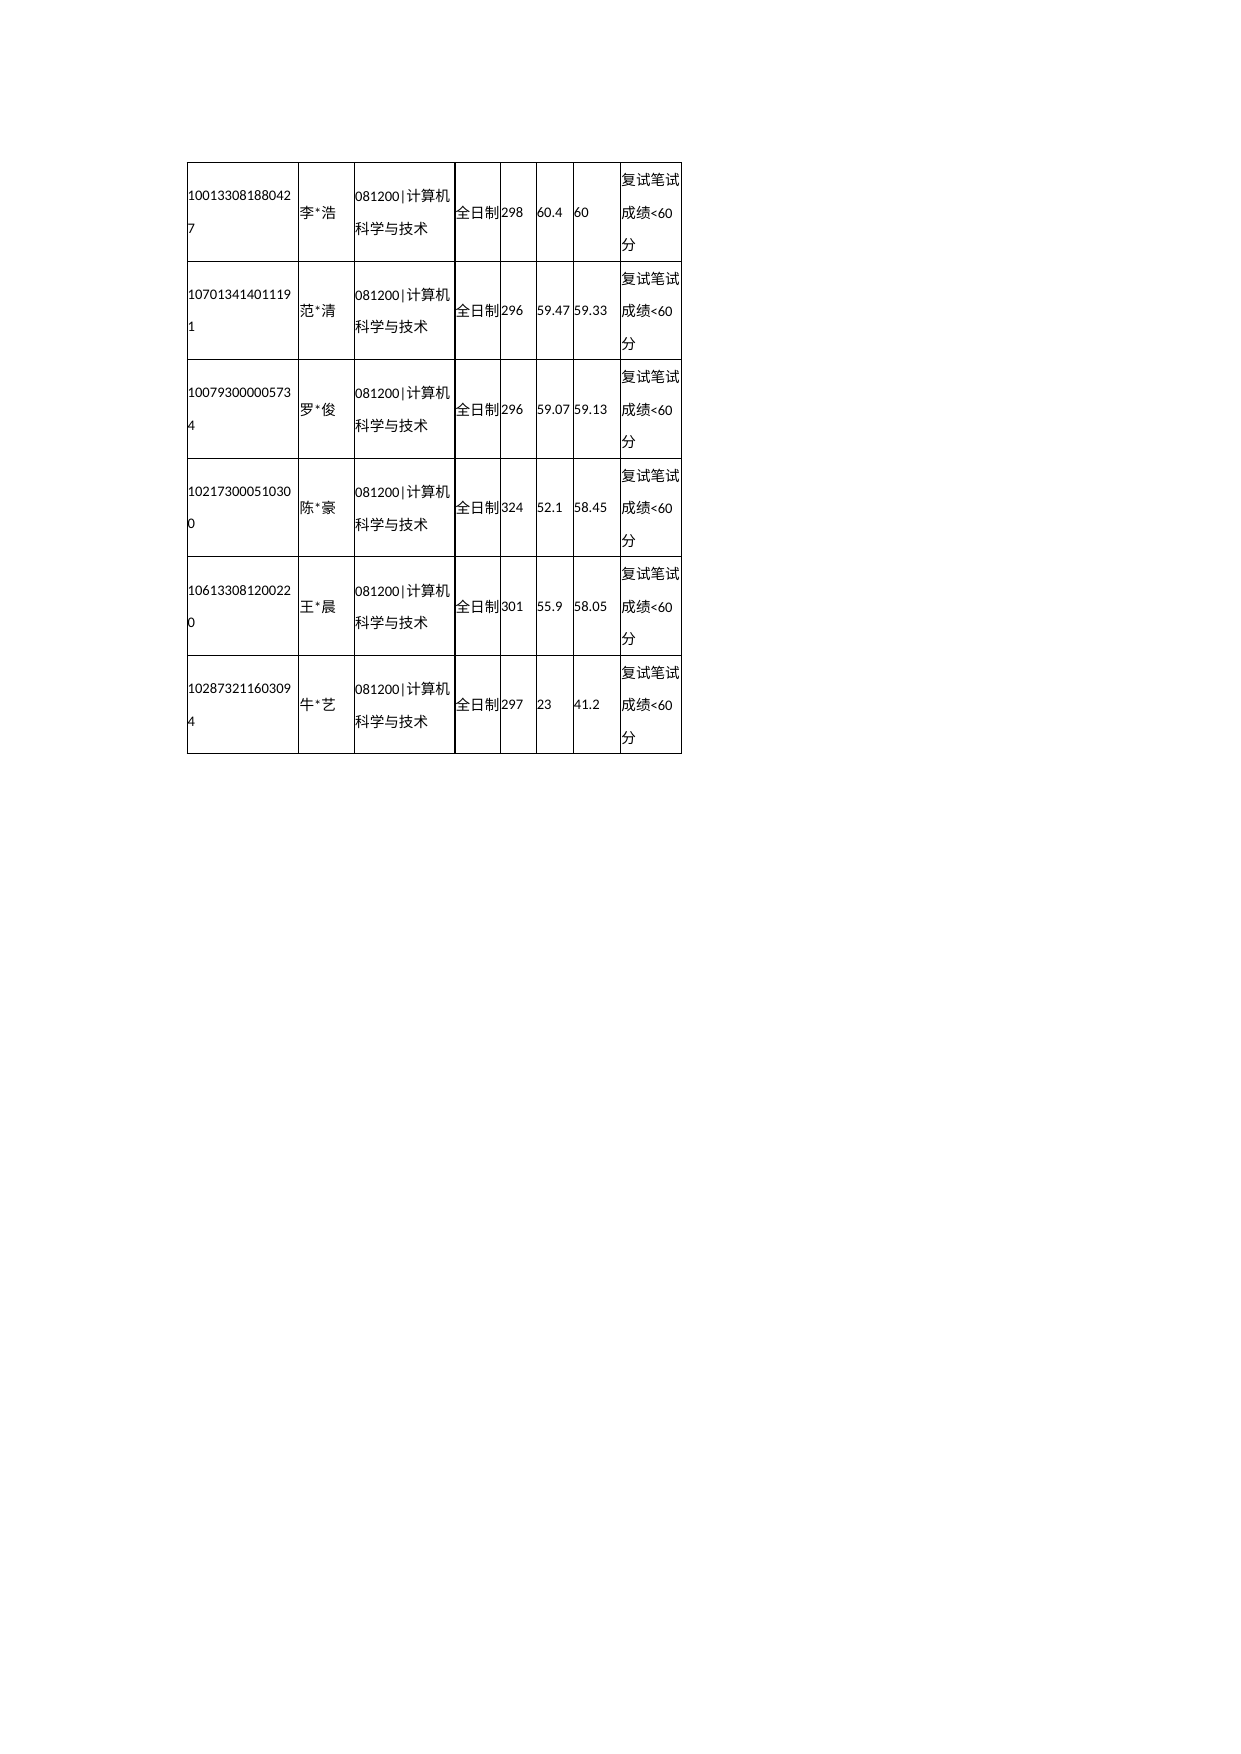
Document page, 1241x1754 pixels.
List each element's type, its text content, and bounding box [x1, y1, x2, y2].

table_cell 55.9 [537, 557, 573, 655]
table_cell 102873211603094 [188, 656, 298, 753]
table_cell 081200|计算机科学与技术 [355, 360, 454, 458]
table_cell 王*晨 [299, 557, 354, 655]
table_cell 59.13 [574, 360, 620, 458]
table_cell 081200|计算机科学与技术 [355, 163, 454, 261]
table_cell 复试笔试成绩<60分 [621, 163, 681, 261]
table_cell 106133081200220 [188, 557, 298, 655]
table_cell 100793000005734 [188, 360, 298, 458]
table_cell 全日制 [456, 262, 500, 359]
table_cell 23 [537, 656, 573, 753]
table_cell 102173000510300 [188, 459, 298, 556]
table_cell 296 [501, 360, 536, 458]
table_cell 58.45 [574, 459, 620, 556]
table_cell 41.2 [574, 656, 620, 753]
table_cell 李*浩 [299, 163, 354, 261]
table_cell 全日制 [456, 360, 500, 458]
table_cell 复试笔试成绩<60分 [621, 360, 681, 458]
table_cell 296 [501, 262, 536, 359]
table_cell 60 [574, 163, 620, 261]
table_cell 301 [501, 557, 536, 655]
table_cell 298 [501, 163, 536, 261]
table_cell 52.1 [537, 459, 573, 556]
table_cell 复试笔试成绩<60分 [621, 262, 681, 359]
table_cell 107013414011191 [188, 262, 298, 359]
table_cell 59.07 [537, 360, 573, 458]
table_cell 全日制 [456, 557, 500, 655]
table_cell 60.4 [537, 163, 573, 261]
table_cell 297 [501, 656, 536, 753]
table_cell 罗*俊 [299, 360, 354, 458]
table_cell 59.47 [537, 262, 573, 359]
table_cell 081200|计算机科学与技术 [355, 459, 454, 556]
table_cell 081200|计算机科学与技术 [355, 262, 454, 359]
table_cell 陈*豪 [299, 459, 354, 556]
table_cell 全日制 [456, 459, 500, 556]
table_cell 复试笔试成绩<60分 [621, 656, 681, 753]
table_cell 复试笔试成绩<60分 [621, 459, 681, 556]
table_cell 324 [501, 459, 536, 556]
table_cell 复试笔试成绩<60分 [621, 557, 681, 655]
table_cell 100133081880427 [188, 163, 298, 261]
table_cell 牛*艺 [299, 656, 354, 753]
table_cell 59.33 [574, 262, 620, 359]
table_cell 全日制 [456, 656, 500, 753]
table_cell 58.05 [574, 557, 620, 655]
table_cell 全日制 [456, 163, 500, 261]
table_cell 081200|计算机科学与技术 [355, 656, 454, 753]
table_cell 081200|计算机科学与技术 [355, 557, 454, 655]
table_cell 范*清 [299, 262, 354, 359]
